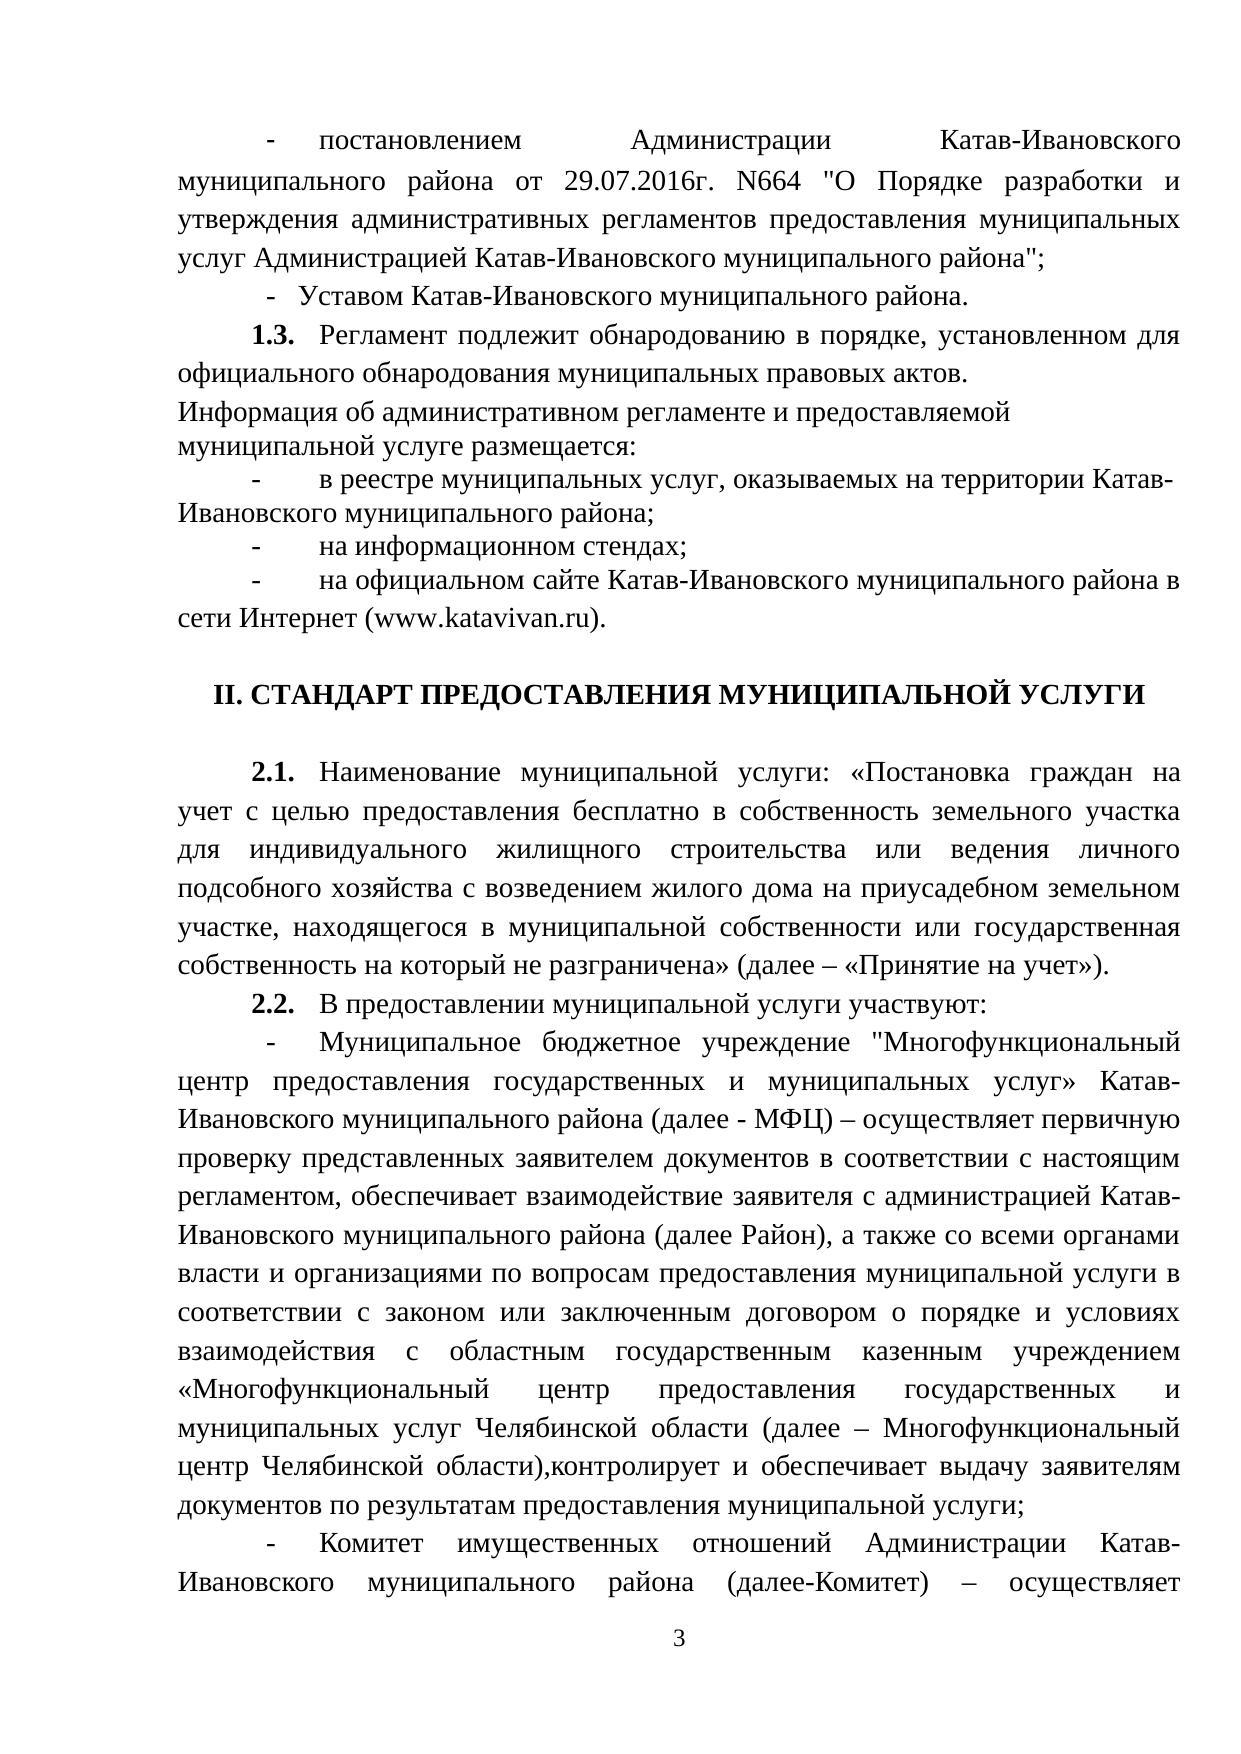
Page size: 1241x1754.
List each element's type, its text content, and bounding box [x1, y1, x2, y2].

list постановлением Администрации Катав-Ивановского муниципального района от 29.07.2016г. N664 "О Порядке разработки и утверждения административных регламентов предоставления муниципальных услуг Администрацией Катав-Ивановского муниципального района"; [177, 118, 1181, 273]
text 2.2. В предоставлении муниципальной услуги участвуют: [177, 986, 1181, 1019]
text - на официальном сайте Катав-Ивановского муниципального района в сети Интернет (www.katavivan.ru). [177, 562, 1181, 634]
text 1.3. Регламент подлежит обнародованию в порядке, установленном для официального обнародования муниципальных правовых актов. [177, 317, 1181, 389]
text Информация об административном регламенте и предоставляемой муниципальной услуге размещается: [177, 394, 1181, 461]
text - в реестре муниципальных услуг, оказываемых на территории Катав-Ивановского муниципального района; [177, 461, 1181, 528]
text II. СТАНДАРТ ПРЕДОСТАВЛЕНИЯ МУНИЦИПАЛЬНОЙ УСЛУГИ [177, 677, 1181, 711]
text 2.1. Наименование муниципальной услуги: «Постановка граждан на учет с целью предоставления бесплатно в собственность земельного участка для индивидуального жилищного строительства или ведения личного подсобного хозяйства с возведением жилого дома на приусадебном земельном участке, находящегося в муниципальной собственности или государственная собственность на который не разграничена» (далее – «Принятие на учет»). [177, 754, 1181, 981]
text - Муниципальное бюджетное учреждение "Многофункциональный центр предоставления государственных и муниципальных услуг» Катав-Ивановского муниципального района (далее - МФЦ) – осуществляет первичную проверку представленных заявителем документов в соответствии с настоящим регламентом, обеспечивает взаимодействие заявителя с администрацией Катав-Ивановского муниципального района (далее Район), а также со всеми органами власти и организациями по вопросам предоставления муниципальной услуги в соответствии с законом или заключенным договором о порядке и условиях взаимодействия с областным государственным казенным учреждением «Многофункциональный центр предоставления государственных и муниципальных услуг Челябинской области (далее – Многофункциональный центр Челябинской области),контролирует и обеспечивает выдачу заявителям документов по результатам предоставления муниципальной услуги; [177, 1024, 1181, 1520]
text - Уставом Катав-Ивановского муниципального района. [177, 278, 1181, 312]
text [177, 1525, 1181, 1597]
text - на информационном стендах; [177, 528, 1181, 562]
